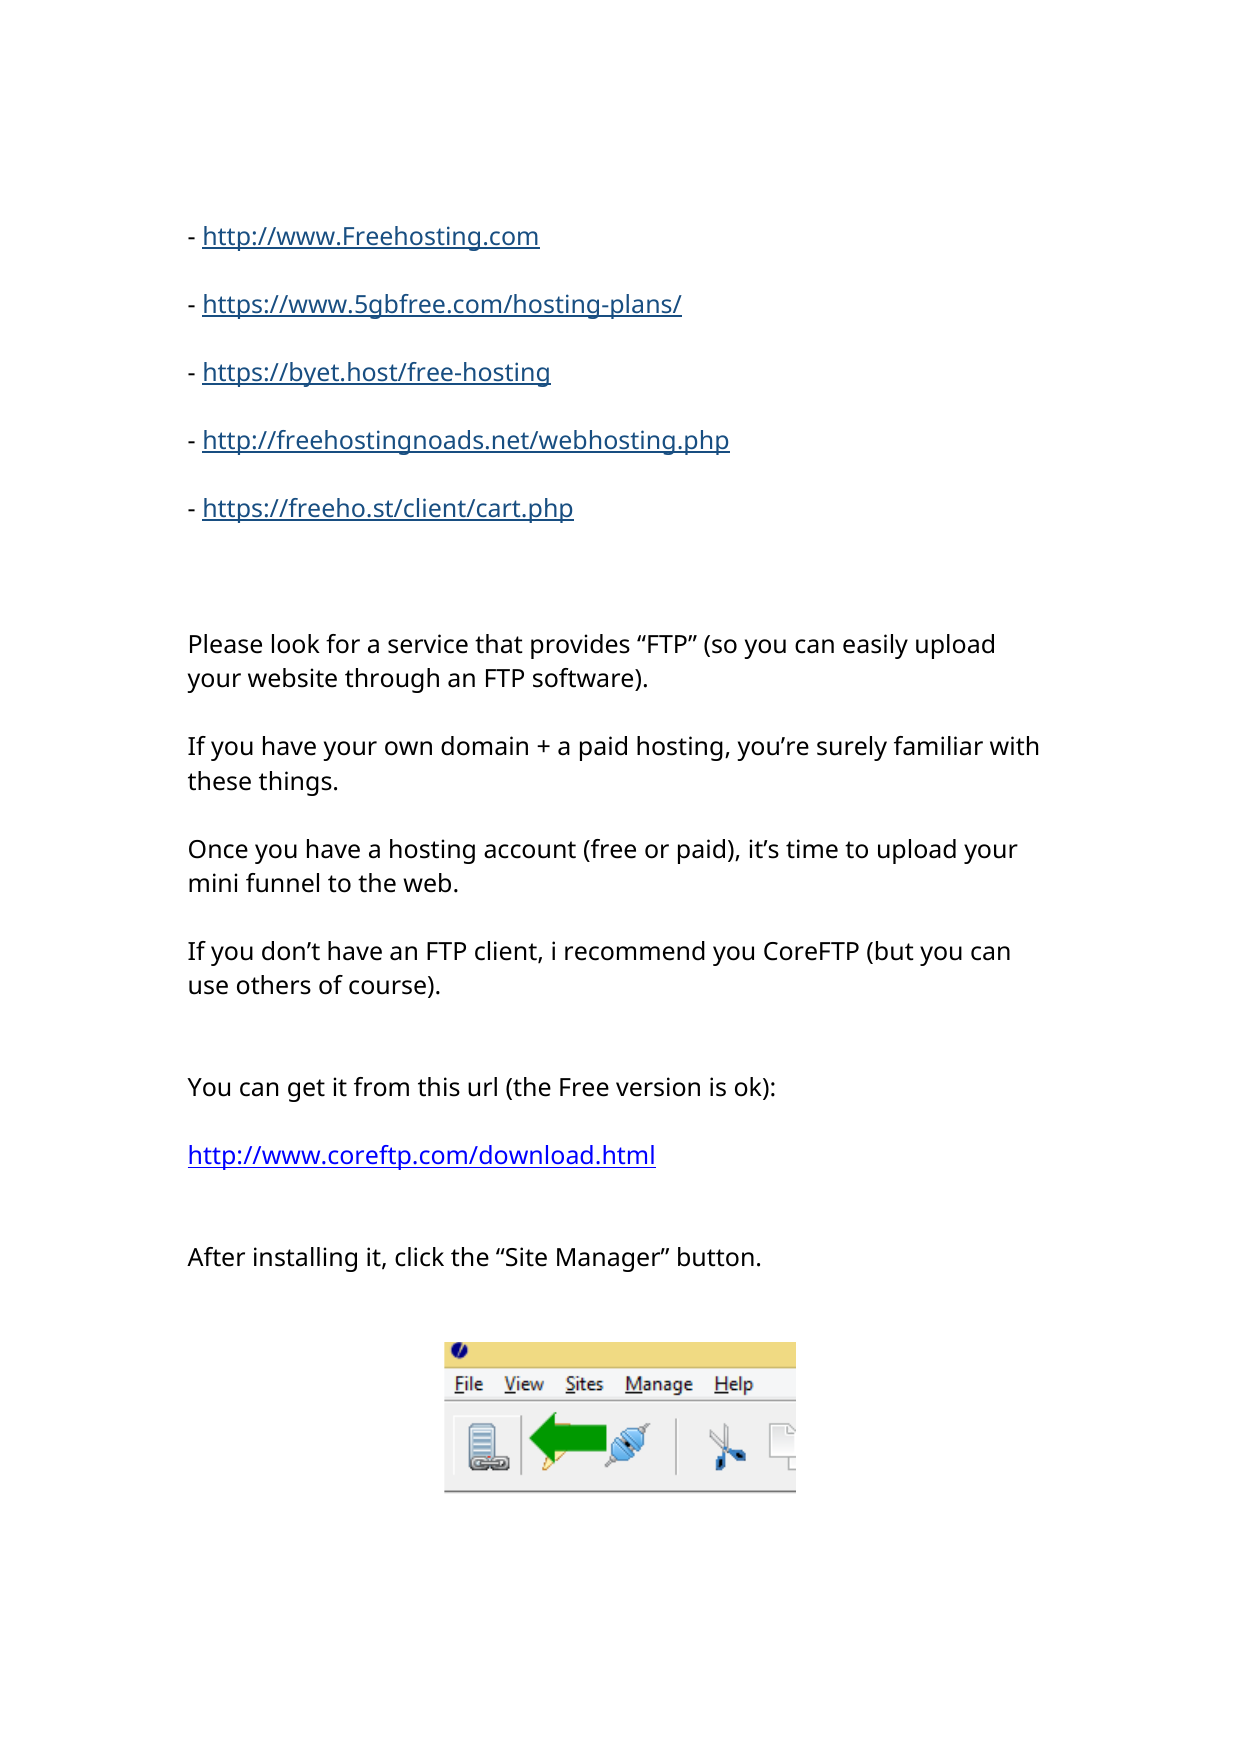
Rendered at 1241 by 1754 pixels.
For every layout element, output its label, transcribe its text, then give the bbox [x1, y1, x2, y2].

text If you don’t have an FTP client, i recommend you CoreFTP (but you can use others of course). [187, 933, 1053, 1002]
text http://www.coreftp.com/download.html [187, 1138, 1053, 1172]
text - http://www.Freehosting.com ​ - https://www.5gbfree.com/hosting-plans/ - https://byet.host/free-hosting ​ - http://freehostingnoads.net/webhosting.php ​ - https://freeho.st/client/cart.php ​ [187, 218, 1053, 559]
text Please look for a service that provides “FTP” (so you can easily upload your website through an FTP software). [187, 627, 1053, 695]
text Once you have a hosting account (free or paid), it’s time to upload your mini funnel to the web. [187, 831, 1053, 899]
text After installing it, click the “Site Manager” button. [187, 1240, 1053, 1274]
text If you have your own domain + a paid hosting, you’re surely familiar with these things. [187, 729, 1053, 797]
text You can get it from this url (the Free version is ok): [187, 1070, 1053, 1104]
picture [444, 1342, 796, 1494]
